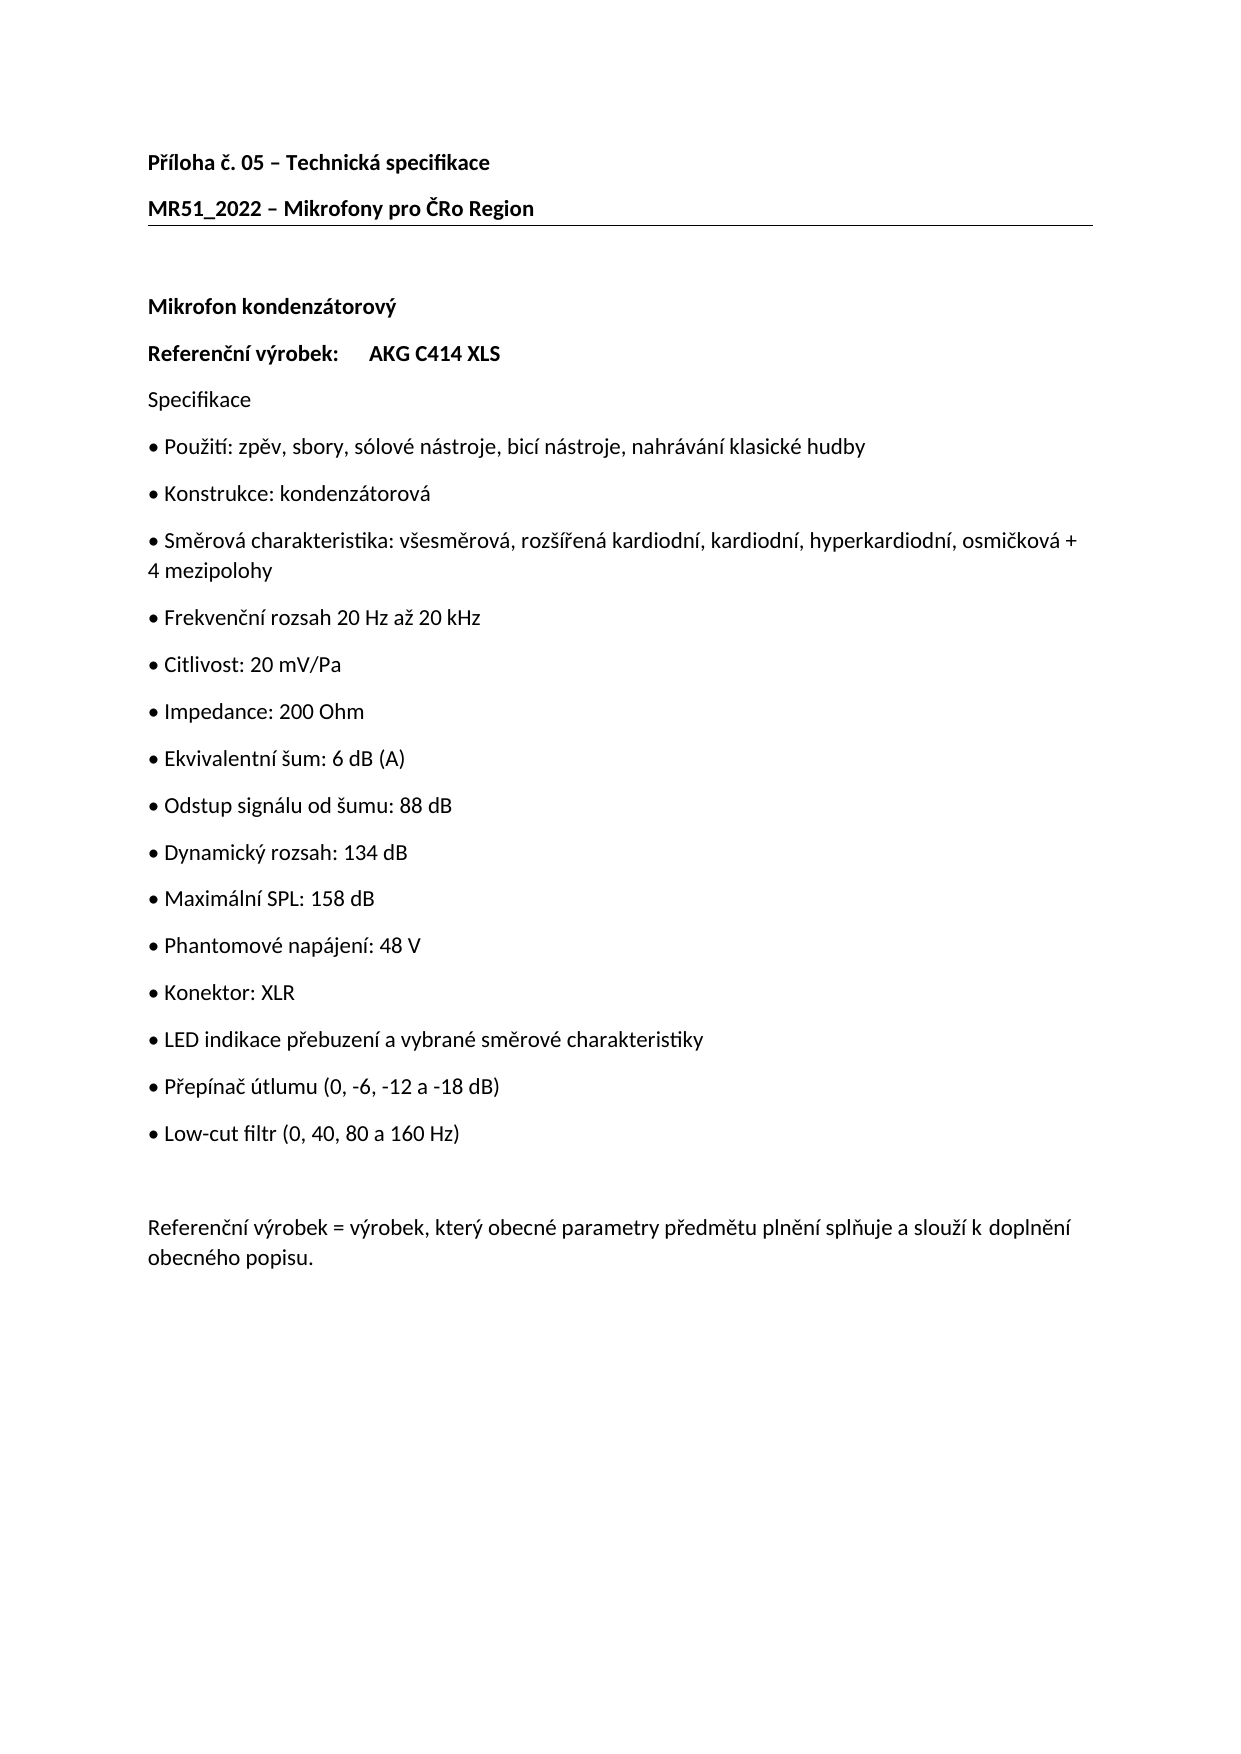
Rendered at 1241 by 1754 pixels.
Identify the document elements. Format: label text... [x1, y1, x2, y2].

text • Dynamický rozsah: 134 dB [148, 838, 1093, 866]
text • Směrová charakteristika: všesměrová, rozšířená kardiodní, kardiodní, hyperkardiodní, osmičková + 4 mezipolohy [148, 526, 1093, 584]
text Mikrofon kondenzátorový [148, 292, 1093, 320]
text • Frekvenční rozsah 20 Hz až 20 kHz [148, 603, 1093, 631]
text MR51_2022 – Mikrofony pro ČRo Region [148, 194, 1093, 225]
text • Konektor: XLR [148, 978, 1093, 1006]
text • Ekvivalentní šum: 6 dB (A) [148, 744, 1093, 772]
text Referenční výrobek: AKG C414 XLS [148, 339, 1093, 367]
text • Phantomové napájení: 48 V [148, 931, 1093, 959]
text • Použití: zpěv, sbory, sólové nástroje, bicí nástroje, nahrávání klasické hudby [148, 432, 1093, 461]
text Specifikace [148, 386, 1093, 414]
text Příloha č. 05 – Technická specifikace [148, 148, 1093, 176]
text Referenční výrobek = výrobek, který obecné parametry předmětu plnění splňuje a slouží k doplnění obecného popisu. [148, 1213, 1093, 1271]
text • Low-cut filtr (0, 40, 80 a 160 Hz) [148, 1119, 1093, 1147]
text • LED indikace přebuzení a vybrané směrové charakteristiky [148, 1025, 1093, 1053]
text • Konstrukce: kondenzátorová [148, 479, 1093, 507]
text • Maximální SPL: 158 dB [148, 884, 1093, 913]
text • Přepínač útlumu (0, -6, -12 a -18 dB) [148, 1072, 1093, 1100]
text • Impedance: 200 Ohm [148, 697, 1093, 725]
text • Odstup signálu od šumu: 88 dB [148, 791, 1093, 819]
text • Citlivost: 20 mV/Pa [148, 650, 1093, 678]
